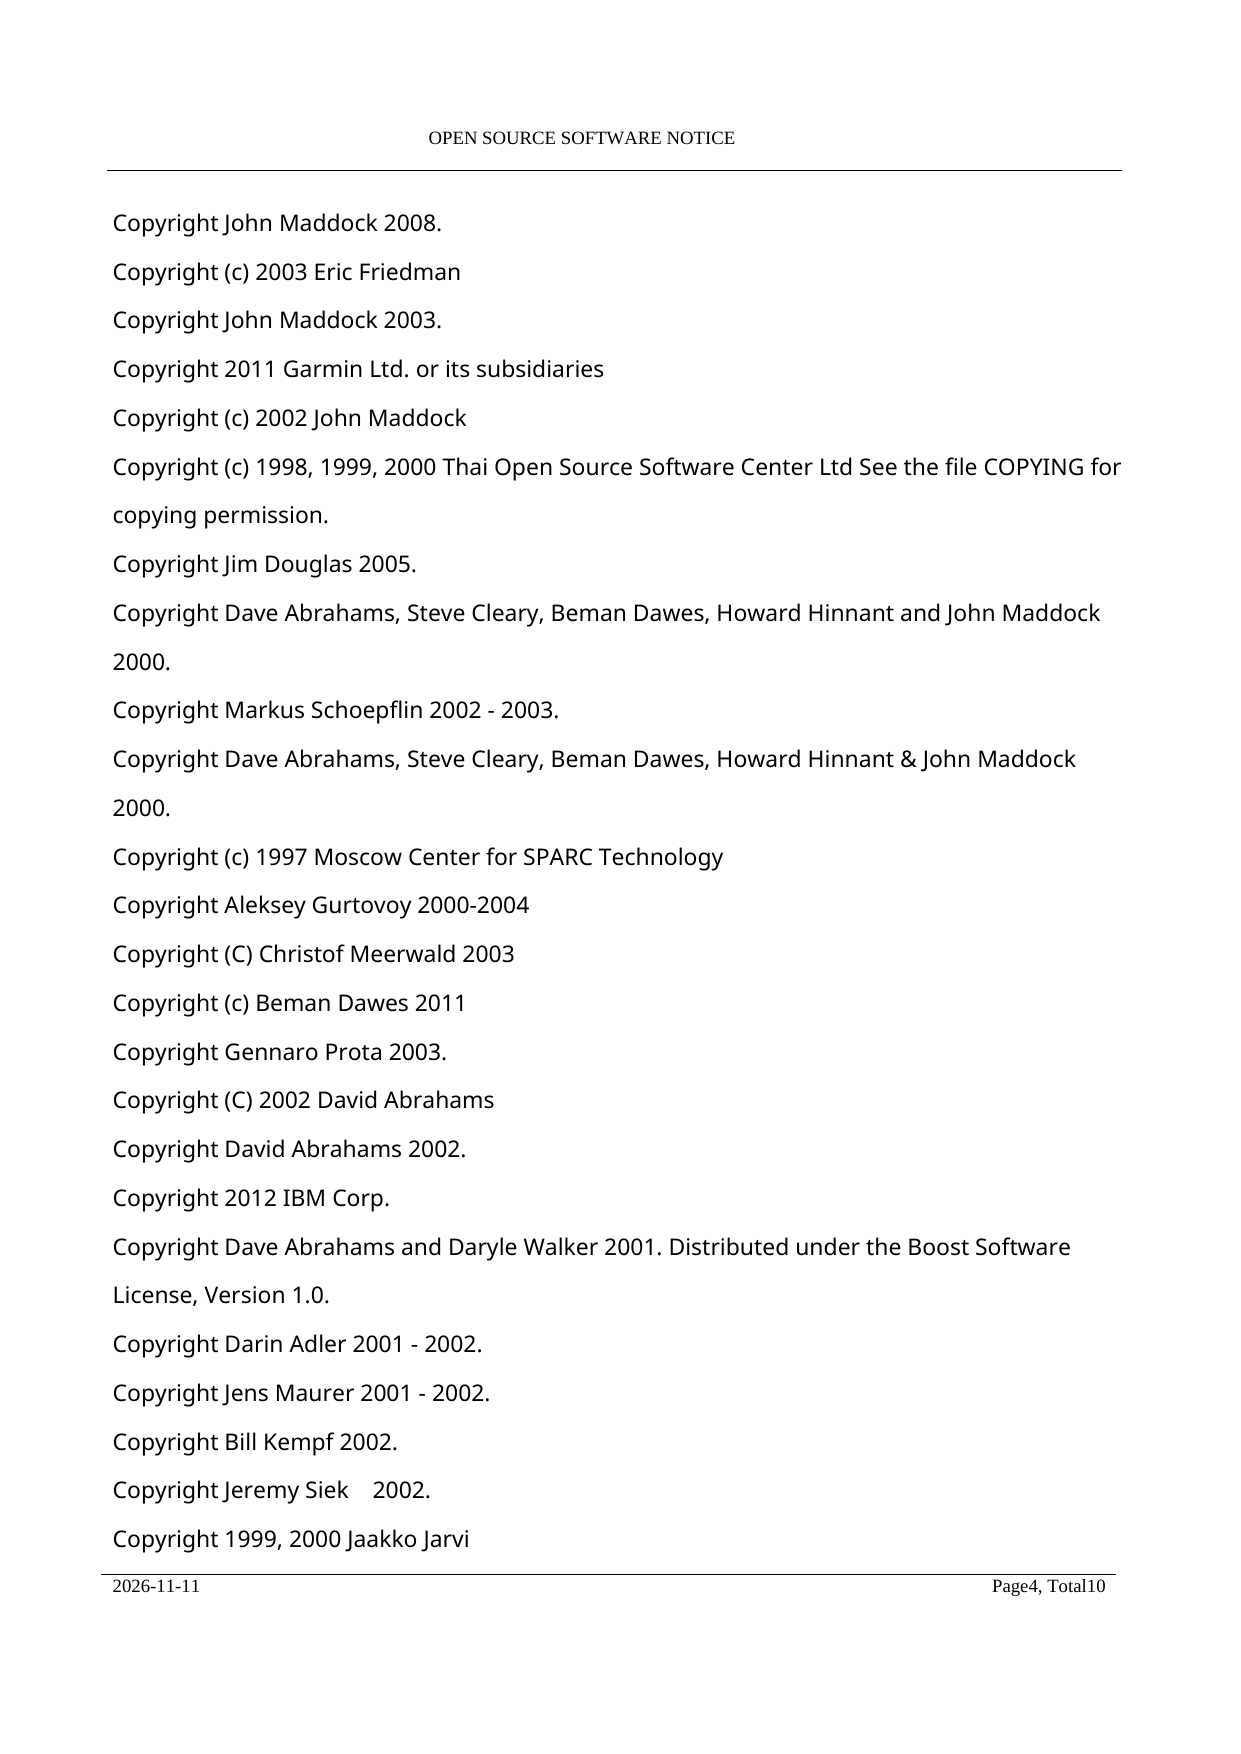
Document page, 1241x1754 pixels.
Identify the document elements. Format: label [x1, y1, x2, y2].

text [112, 206, 1128, 1555]
